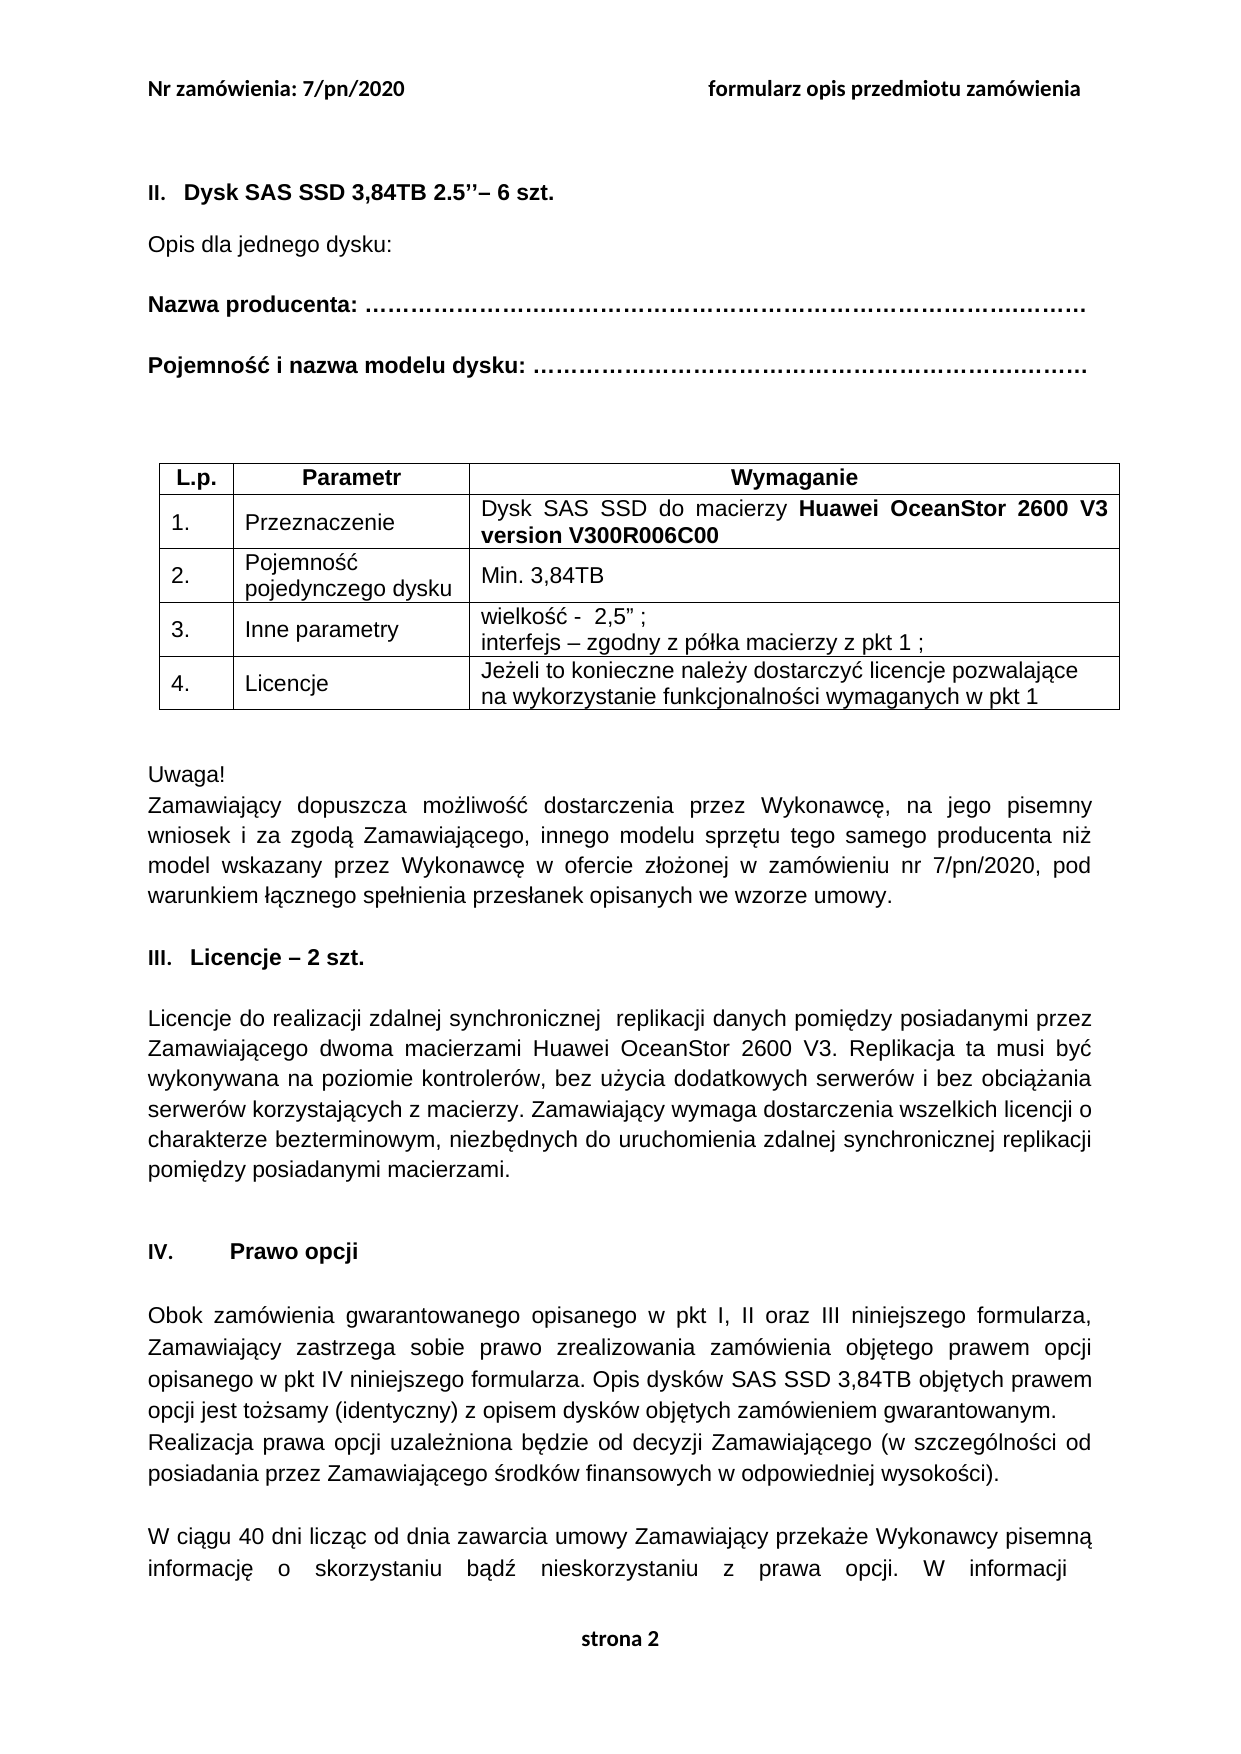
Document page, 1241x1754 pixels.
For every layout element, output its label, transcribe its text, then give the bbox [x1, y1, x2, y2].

table_cell Dysk SAS SSD do macierzy Huawei OceanStor 2600 V3 version V300R006C00 [470, 495, 1119, 548]
table_header L.p. [160, 464, 233, 494]
table_cell Inne parametry [234, 603, 469, 656]
table_cell Licencje [234, 657, 469, 709]
table_cell wielkość - 2,5” ; interfejs – zgodny z półka macierzy z pkt 1 ; [470, 603, 1119, 656]
list Zamawiający dopuszcza możliwość dostarczenia przez Wykonawcę, na jego pisemny wniosek i za zgodą Zamawiającego, innego modelu sprzętu tego samego producenta niż model wskazany przez Wykonawcę w ofercie złożonej w zamówieniu nr 7/pn/2020, pod warunkiem łącznego spełnienia przesłanek opisanych we wzorze umowy. [148, 792, 1092, 908]
list Prawo opcji [148, 1237, 1092, 1265]
table_header Parametr [234, 464, 469, 494]
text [148, 1523, 1092, 1581]
table_cell Min. 3,84TB [470, 549, 1119, 602]
text Pojemność i nazwa modelu dysku: ……………………………………………………….……… [148, 352, 1092, 378]
list Dysk SAS SSD 3,84TB 2.5’’– 6 szt. [148, 178, 1092, 206]
text Realizacja prawa opcji uzależniona będzie od decyzji Zamawiającego (w szczególności od posiadania przez Zamawiającego środków finansowych w odpowiedniej wysokości). [148, 1429, 1092, 1487]
table_header Wymaganie [470, 464, 1119, 494]
text Obok zamówienia gwarantowanego opisanego w pkt I, II oraz III niniejszego formularza, Zamawiający zastrzega sobie prawo zrealizowania zamówienia objętego prawem opcji opisanego w pkt IV niniejszego formularza. Opis dysków SAS SSD 3,84TB objętych prawem opcji jest tożsamy (identyczny) z opisem dysków objętych zamówieniem gwarantowanym. [148, 1302, 1092, 1423]
table_cell Przeznaczenie [234, 495, 469, 548]
table_cell Pojemność pojedynczego dysku [234, 549, 469, 602]
list Uwaga! [148, 761, 1092, 788]
text Opis dla jednego dysku: [148, 231, 1092, 257]
text Nazwa producenta: …………………….…………………………………………………….……… [148, 291, 1092, 318]
list Licencje – 2 szt. [148, 943, 1092, 971]
list Licencje do realizacji zdalnej synchronicznej replikacji danych pomiędzy posiadanymi przez Zamawiającego dwoma macierzami Huawei OceanStor 2600 V3. Replikacja ta musi być wykonywana na poziomie kontrolerów, bez użycia dodatkowych serwerów i bez obciążania serwerów korzystających z macierzy. Zamawiający wymaga dostarczenia wszelkich licencji o charakterze bezterminowym, niezbędnych do uruchomienia zdalnej synchronicznej replikacji pomiędzy posiadanymi macierzami. [148, 1005, 1092, 1182]
table_cell 2. [160, 549, 233, 602]
table_cell 4. [160, 657, 233, 709]
table_cell 1. [160, 495, 233, 548]
table_cell Jeżeli to konieczne należy dostarczyć licencje pozwalające na wykorzystanie funkcjonalności wymaganych w pkt 1 [470, 657, 1119, 709]
table_cell 3. [160, 603, 233, 656]
